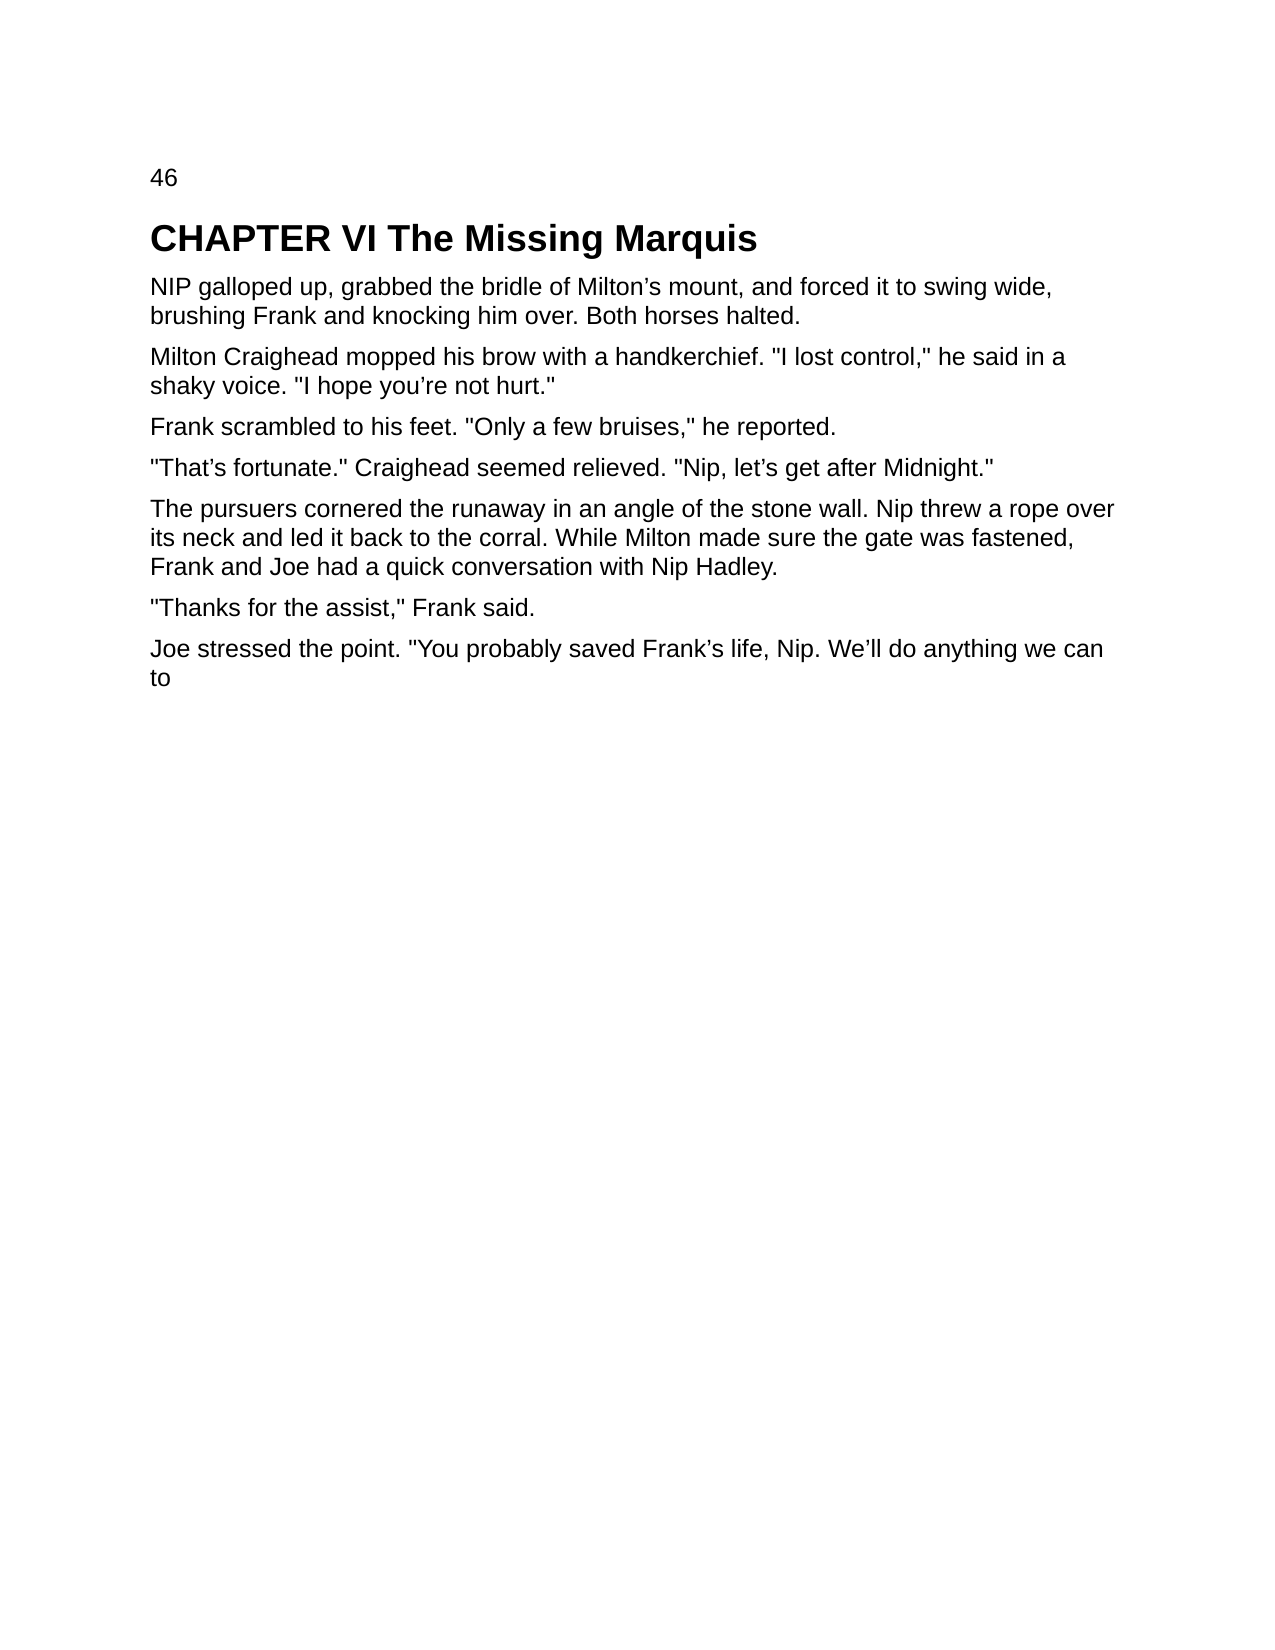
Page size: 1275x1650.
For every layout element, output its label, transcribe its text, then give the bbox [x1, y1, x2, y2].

text NIP galloped up, grabbed the bridle of Milton’s mount, and forced it to swing wide, brushing Frank and knocking him over. Both horses halted. [150, 272, 1125, 329]
text "That’s fortunate." Craighead seemed relieved. "Nip, let’s get after Midnight." [150, 453, 1125, 482]
text 46 [150, 162, 1125, 191]
text Joe stressed the point. "You probably saved Frank’s life, Nip. We’ll do anything we can to [150, 634, 1125, 692]
subtitle CHAPTER VI The Missing Marquis [150, 216, 1125, 259]
text Milton Craighead mopped his brow with a handkerchief. "I lost control," he said in a shaky voice. "I hope you’re not hurt." [150, 342, 1125, 399]
text "Thanks for the assist," Frank said. [150, 593, 1125, 622]
text The pursuers cornered the runaway in an angle of the stone wall. Nip threw a rope over its neck and led it back to the corral. While Milton made sure the gate was fastened, Frank and Joe had a quick conversation with Nip Hadley. [150, 494, 1125, 581]
text Frank scrambled to his feet. "Only a few bruises," he reported. [150, 412, 1125, 441]
